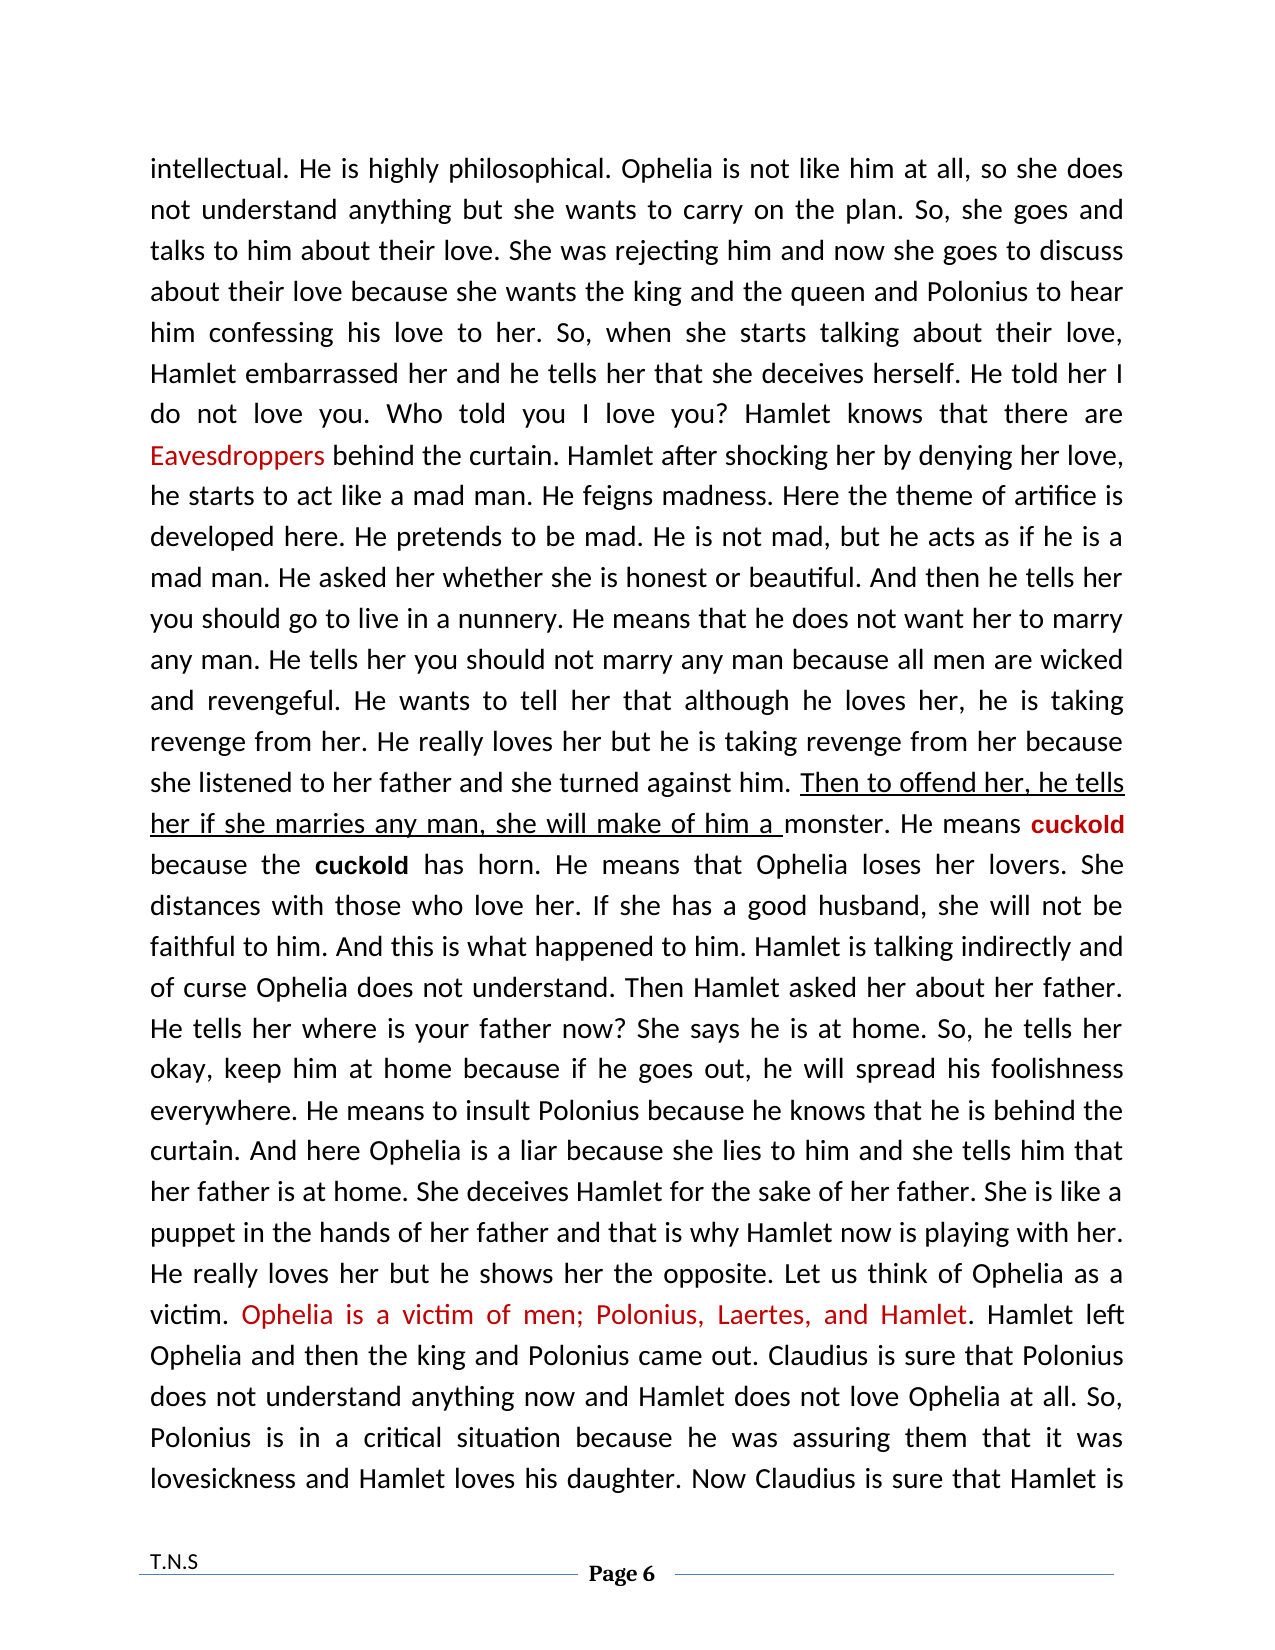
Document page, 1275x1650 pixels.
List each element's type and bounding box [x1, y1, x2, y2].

text [150, 150, 1125, 1496]
